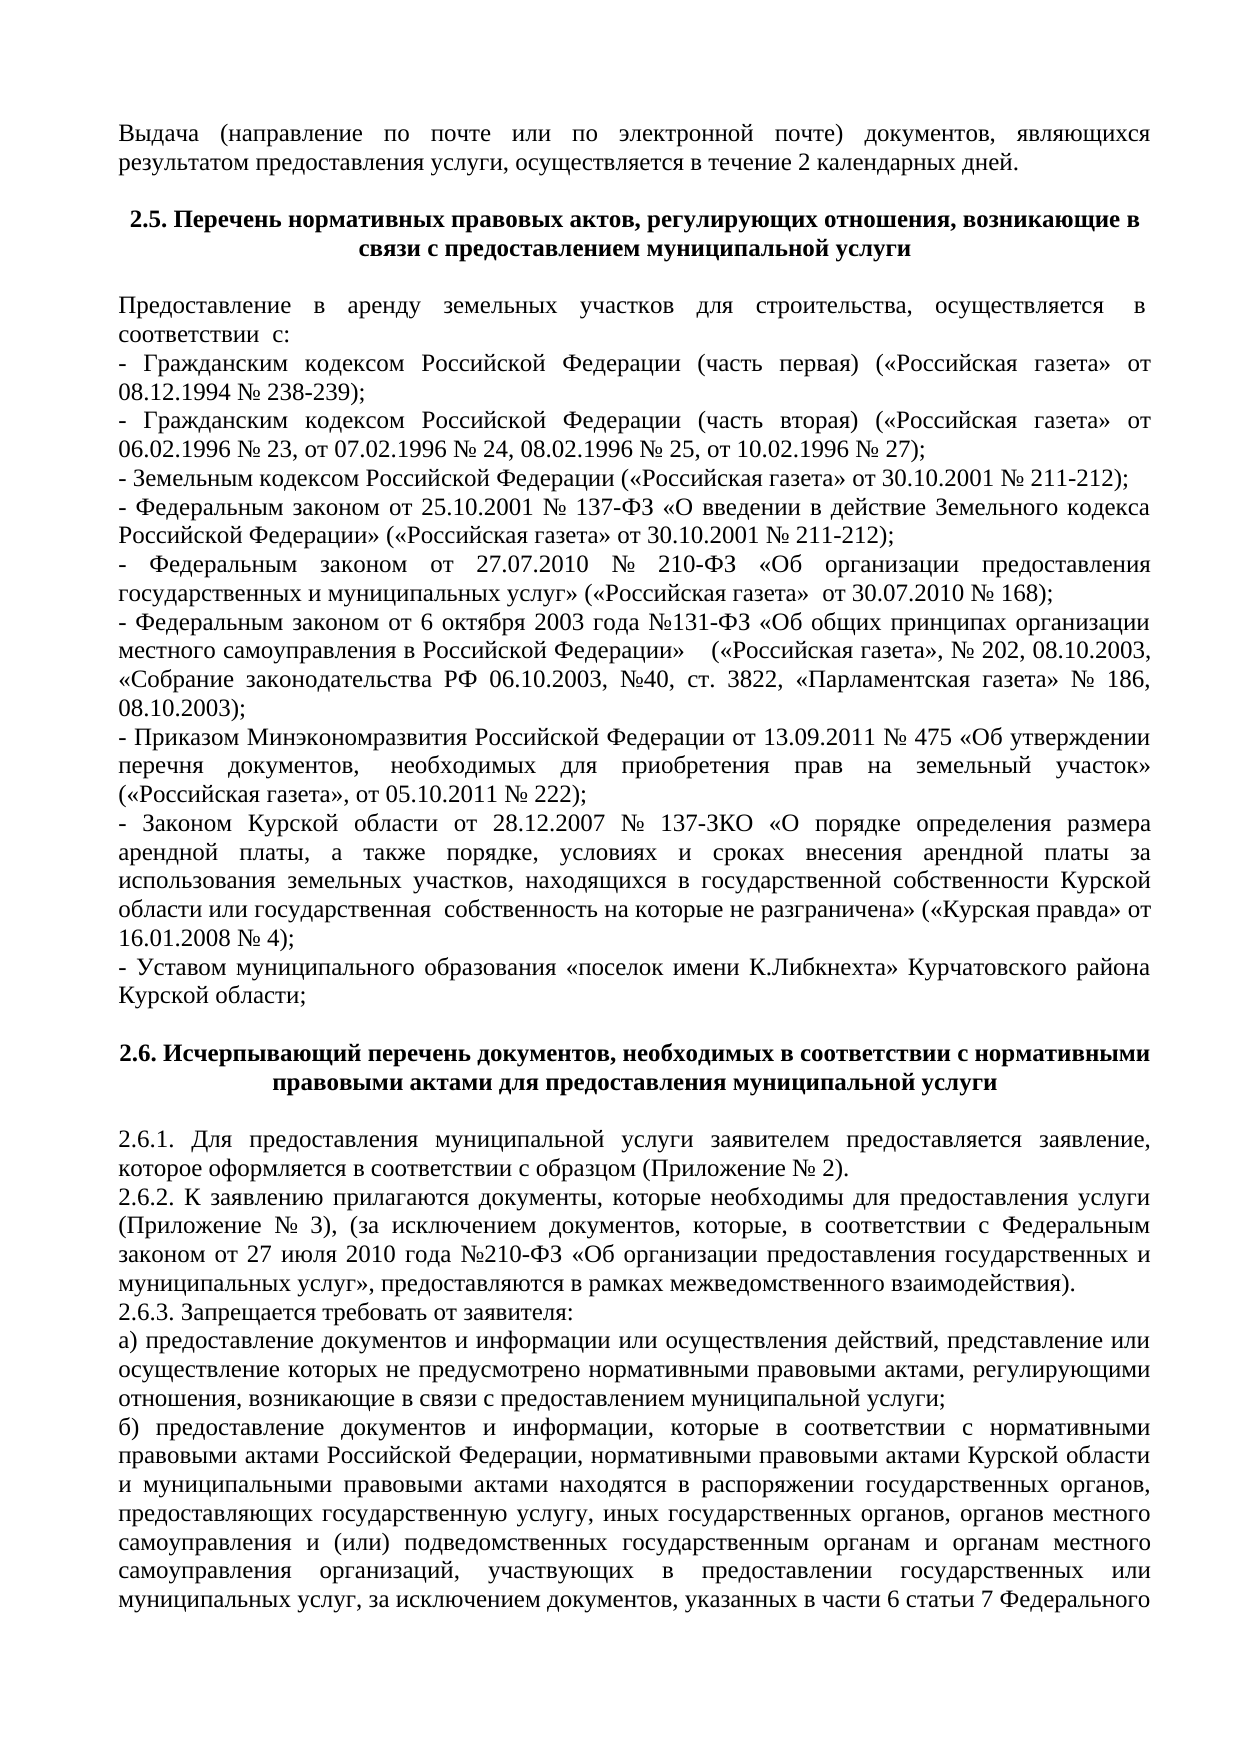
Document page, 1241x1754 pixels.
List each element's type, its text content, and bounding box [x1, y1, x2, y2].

text 2.6. Исчерпывающий перечень документов, необходимых в соответствии с нормативными правовыми актами для предоставления муниципальной услуги [118, 1038, 1152, 1096]
text - Законом Курской области от 28.12.2007 № 137-ЗКО «О порядке определения размера арендной платы, а также порядке, условиях и сроках внесения арендной платы за использования земельных участков, находящихся в государственной собственности Курской области или государственная собственность на которые не разграничена» («Курская правда» от 16.01.2008 № 4); [118, 808, 1152, 952]
text - Гражданским кодексом Российской Федерации (часть вторая) («Российская газета» от 06.02.1996 № 23, от 07.02.1996 № 24, 08.02.1996 № 25, от 10.02.1996 № 27); [118, 406, 1152, 463]
text Выдача (направление по почте или по электронной почте) документов, являющихся результатом предоставления услуги, осуществляется в течение 2 календарных дней. [118, 118, 1152, 176]
text 2.5. Перечень нормативных правовых актов, регулирующих отношения, возникающие в связи с предоставлением муниципальной услуги [118, 204, 1152, 262]
text а) предоставление документов и информации или осуществления действий, представление или осуществление которых не предусмотрено нормативными правовыми актами, регулирующими отношения, возникающие в связи с предоставлением муниципальной услуги; [118, 1326, 1152, 1412]
text - Приказом Минэкономразвития Российской Федерации от 13.09.2011 № 475 «Об утверждении перечня документов, необходимых для приобретения прав на земельный участок» («Российская газета», от 05.10.2011 № 222); [118, 722, 1152, 808]
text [118, 1412, 1152, 1613]
text - Уставом муниципального образования «поселок имени К.Либкнехта» Курчатовского района Курской области; [118, 952, 1152, 1009]
text 2.6.2. К заявлению прилагаются документы, которые необходимы для предоставления услуги (Приложение № 3), (за исключением документов, которые, в соответствии с Федеральным законом от 27 июля 2010 года №210-ФЗ «Об организации предоставления государственных и муниципальных услуг», предоставляются в рамках межведомственного взаимодействия). [118, 1182, 1152, 1297]
text - Гражданским кодексом Российской Федерации (часть первая) («Российская газета» от 08.12.1994 № 238-239); [118, 348, 1152, 406]
text - Земельным кодексом Российской Федерации («Российская газета» от 30.10.2001 № 211-212); [118, 463, 1152, 492]
text - Федеральным законом от 27.07.2010 № 210-ФЗ «Об организации предоставления государственных и муниципальных услуг» («Российская газета» от 30.07.2010 № 168); [118, 549, 1152, 607]
text Предоставление в аренду земельных участков для строительства, осуществляется в соответствии с: [118, 291, 1152, 348]
text - Федеральным законом от 6 октября 2003 года №131-ФЗ «Об общих принципах организации местного самоуправления в Российской Федерации» («Российская газета», № 202, 08.10.2003, «Собрание законодательства РФ 06.10.2003, №40, ст. 3822, «Парламентская газета» № 186, 08.10.2003); [118, 607, 1152, 722]
text 2.6.1. Для предоставления муниципальной услуги заявителем предоставляется заявление, которое оформляется в соответствии с образцом (Приложение № 2). [118, 1124, 1152, 1182]
text 2.6.3. Запрещается требовать от заявителя: [118, 1297, 1152, 1326]
text - Федеральным законом от 25.10.2001 № 137-ФЗ «О введении в действие Земельного кодекса Российской Федерации» («Российская газета» от 30.10.2001 № 211-212); [118, 492, 1152, 549]
